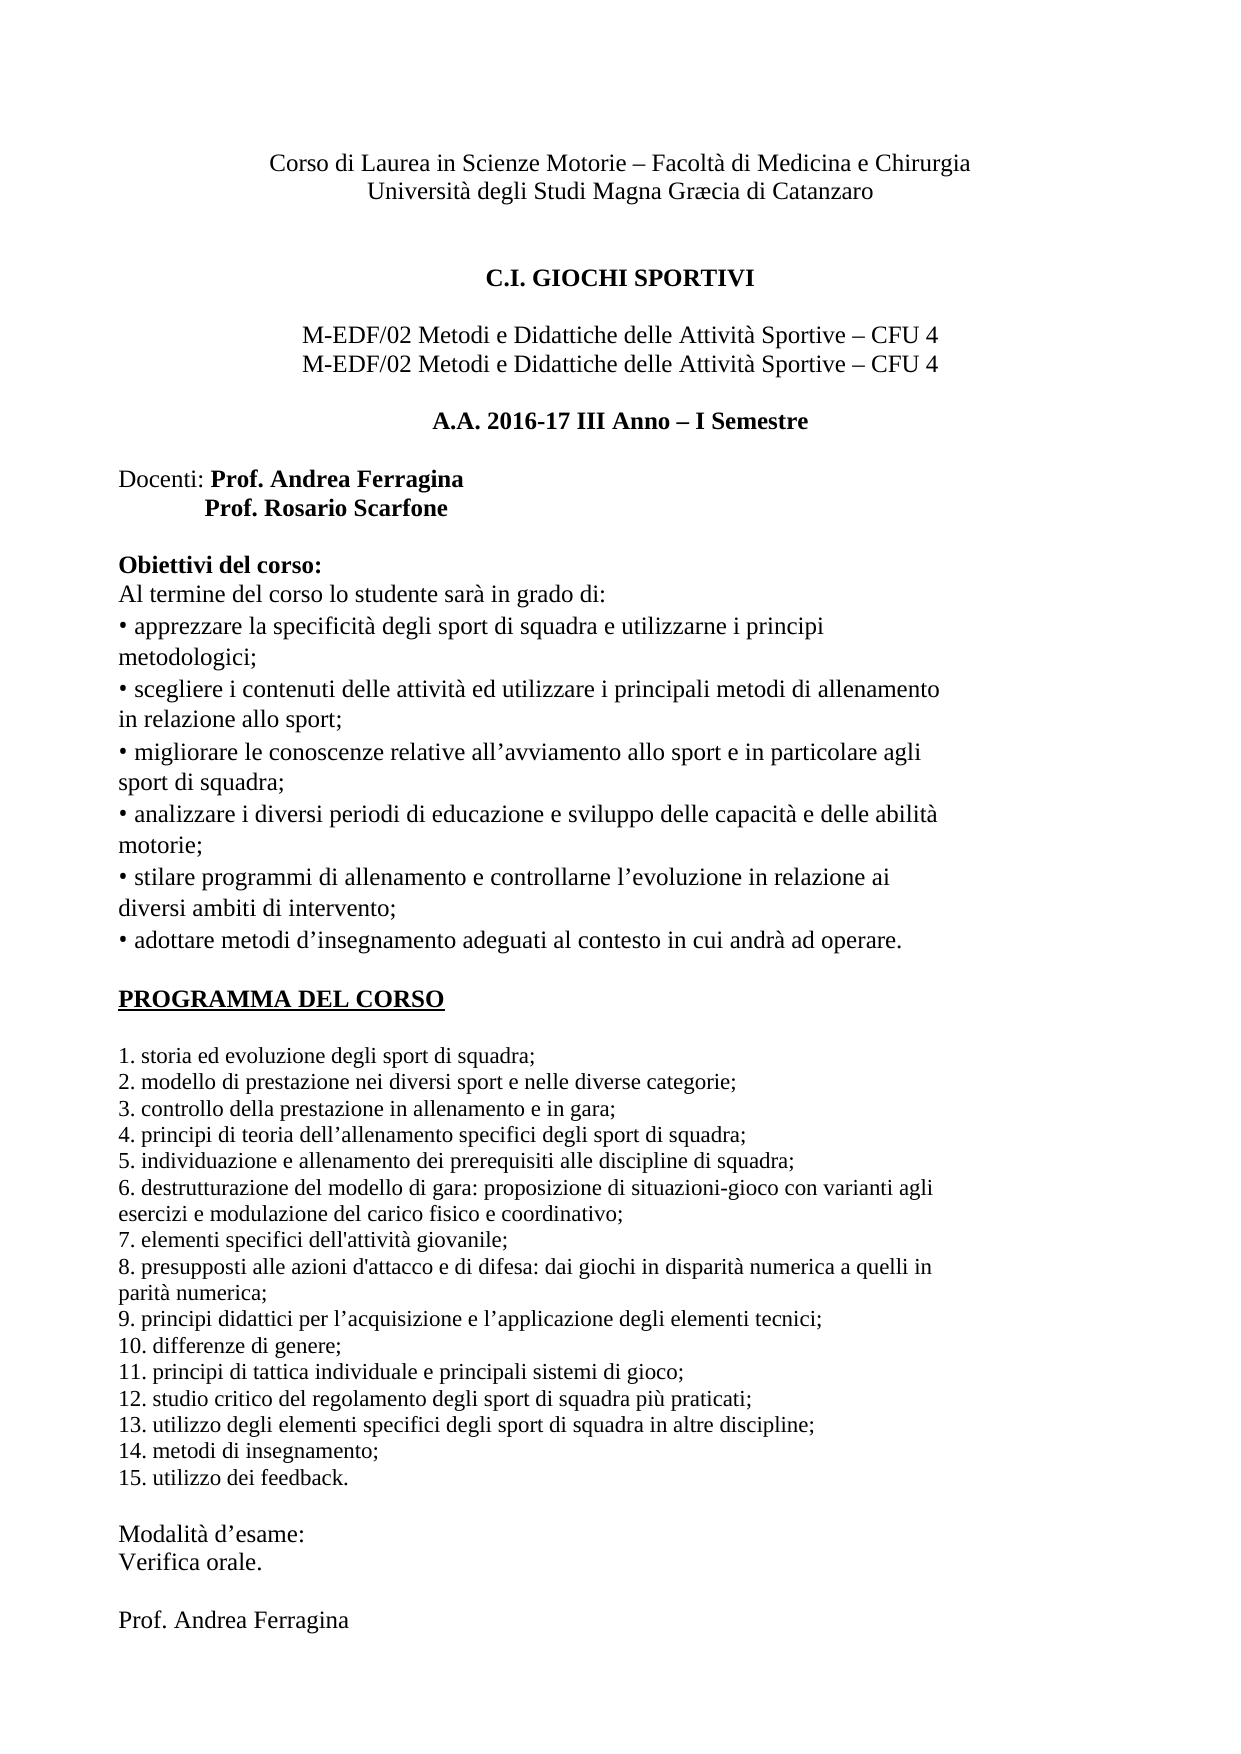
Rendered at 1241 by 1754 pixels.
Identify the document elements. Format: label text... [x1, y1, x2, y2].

text 1. storia ed evoluzione degli sport di squadra; [118, 1042, 1122, 1068]
text 10. differenze di genere; [118, 1332, 1122, 1358]
text diversi ambiti di intervento; [118, 893, 1122, 922]
text metodologici; [118, 642, 1122, 670]
text M-EDF/02 Metodi e Didattiche delle Attività Sportive – CFU 4 [118, 320, 1122, 349]
text • stilare programmi di allenamento e controllarne l’evoluzione in relazione ai [118, 859, 1122, 893]
text in relazione allo sport; [118, 704, 1122, 733]
text 12. studio critico del regolamento degli sport di squadra più praticati; [118, 1384, 1122, 1411]
text • analizzare i diversi periodi di educazione e sviluppo delle capacità e delle abilità [118, 796, 1122, 830]
text 4. principi di teoria dell’allenamento specifici degli sport di squadra; [118, 1121, 1122, 1147]
text 13. utilizzo degli elementi specifici degli sport di squadra in altre discipline; [118, 1411, 1122, 1437]
text • apprezzare la specificità degli sport di squadra e utilizzarne i principi [118, 608, 1122, 642]
text Corso di Laurea in Scienze Motorie – Facoltà di Medicina e Chirurgia [118, 148, 1122, 176]
text 3. controllo della prestazione in allenamento e in gara; [118, 1095, 1122, 1121]
text 15. utilizzo dei feedback. [118, 1464, 1122, 1490]
text 14. metodi di insegnamento; [118, 1437, 1122, 1464]
text Docenti: Prof. Andrea Ferragina [118, 464, 1122, 493]
text Verifica orale. [118, 1547, 1122, 1576]
text Prof. Andrea Ferragina [118, 1605, 1122, 1634]
text sport di squadra; [118, 767, 1122, 796]
text Università degli Studi Magna Græcia di Catanzaro [118, 176, 1122, 205]
text • scegliere i contenuti delle attività ed utilizzare i principali metodi di allenamento [118, 670, 1122, 704]
text 2. modello di prestazione nei diversi sport e nelle diverse categorie; [118, 1068, 1122, 1095]
text PROGRAMMA DEL CORSO [118, 984, 1122, 1013]
text 7. elementi specifici dell'attività giovanile; [118, 1226, 1122, 1253]
text M-EDF/02 Metodi e Didattiche delle Attività Sportive – CFU 4 [118, 349, 1122, 378]
text • adottare metodi d’insegnamento adeguati al contesto in cui andrà ad operare. [118, 922, 1122, 956]
text A.A. 2016-17 III Anno – I Semestre [118, 406, 1122, 435]
text 9. principi didattici per l’acquisizione e l’applicazione degli elementi tecnici; [118, 1306, 1122, 1332]
text esercizi e modulazione del carico fisico e coordinativo; [118, 1200, 1122, 1226]
text 5. individuazione e allenamento dei prerequisiti alle discipline di squadra; [118, 1147, 1122, 1174]
text Modalità d’esame: [118, 1519, 1122, 1547]
text Al termine del corso lo studente sarà in grado di: [118, 579, 1122, 608]
text Prof. Rosario Scarfone [118, 493, 1122, 521]
text 11. principi di tattica individuale e principali sistemi di gioco; [118, 1358, 1122, 1384]
text Obiettivi del corso: [118, 550, 1122, 579]
text 6. destrutturazione del modello di gara: proposizione di situazioni-gioco con varianti agli [118, 1174, 1122, 1200]
text motorie; [118, 830, 1122, 859]
text C.I. GIOCHI SPORTIVI [118, 263, 1122, 291]
text • migliorare le conoscenze relative all’avviamento allo sport e in particolare agli [118, 733, 1122, 767]
text 8. presupposti alle azioni d'attacco e di difesa: dai giochi in disparità numerica a quelli in [118, 1253, 1122, 1279]
text parità numerica; [118, 1279, 1122, 1306]
